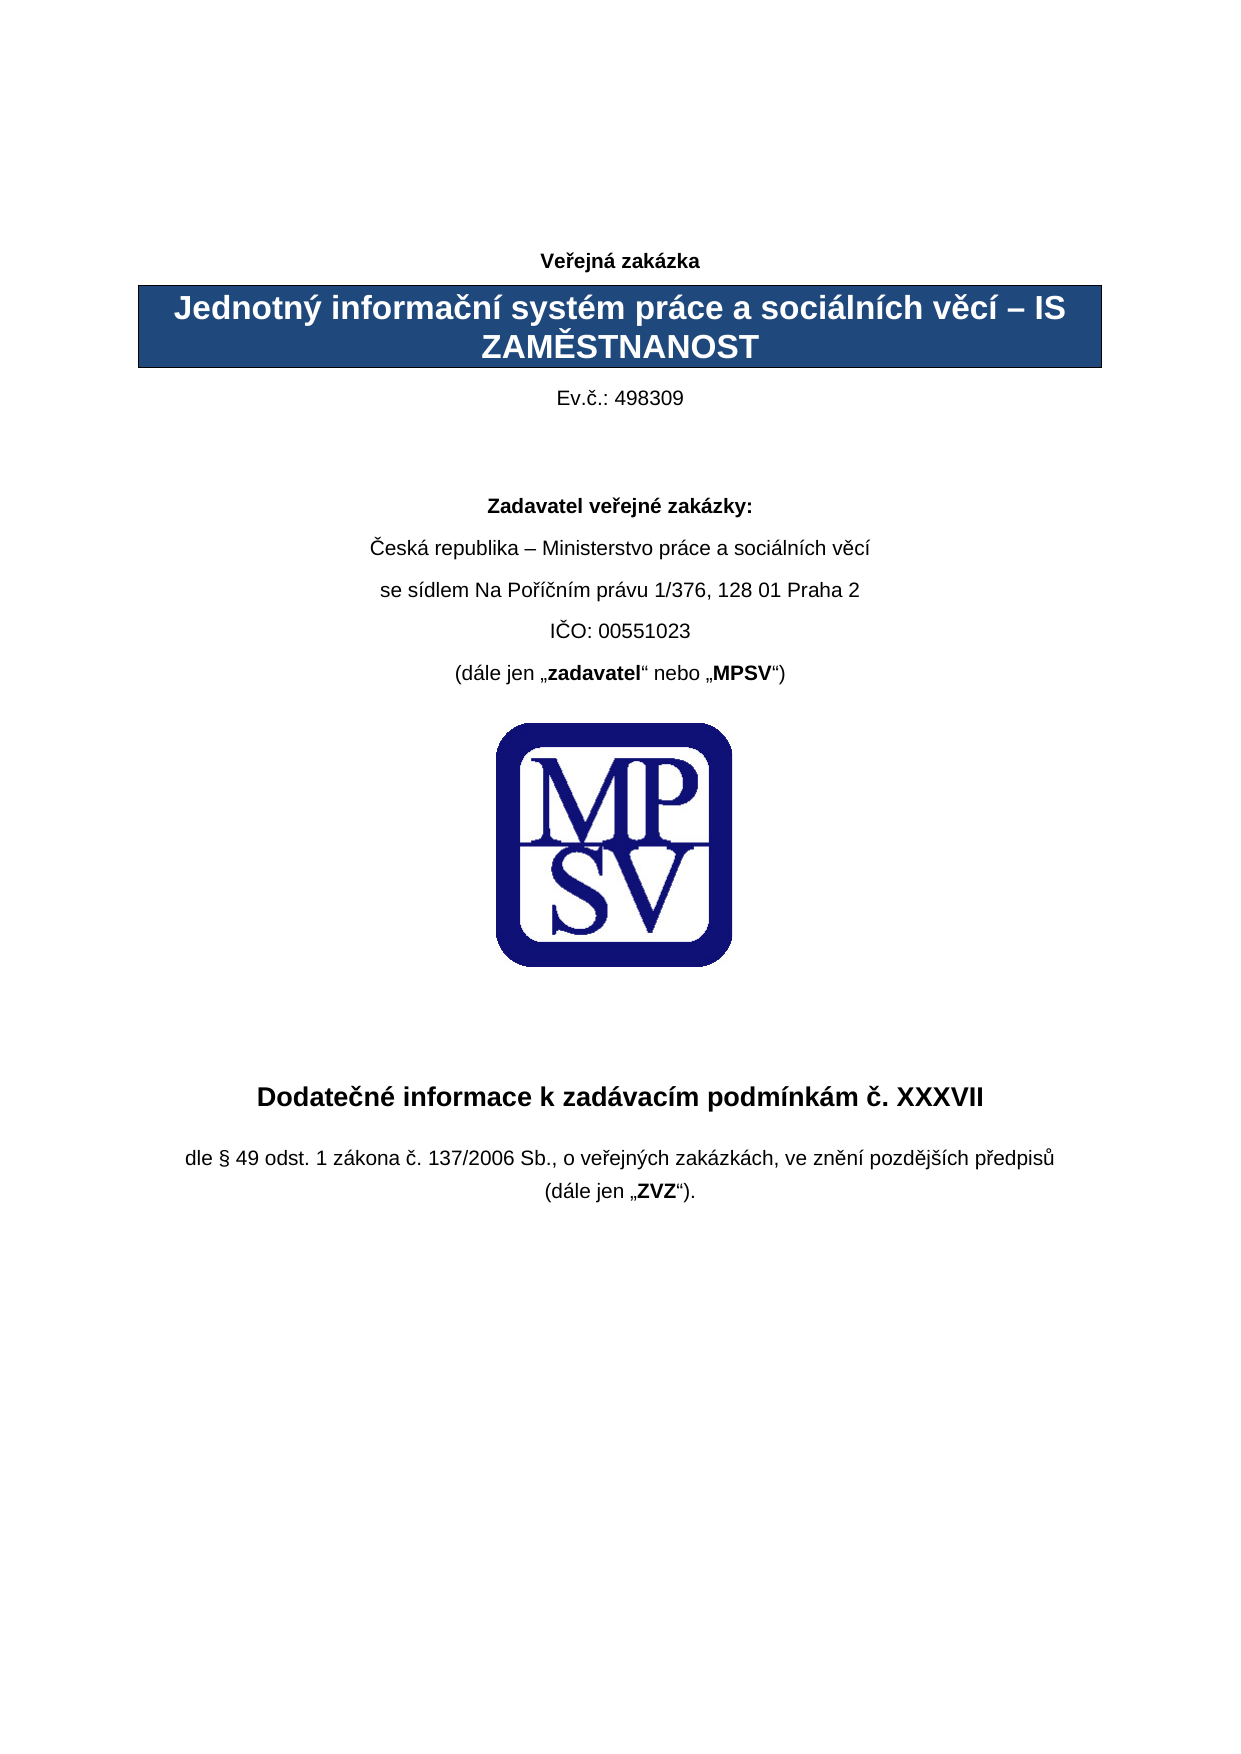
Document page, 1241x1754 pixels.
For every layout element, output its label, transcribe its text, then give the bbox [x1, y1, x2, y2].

text Jednotný informační systém práce a sociálních věcí – IS ZAMĚSTNANOST [139, 286, 1101, 367]
text se sídlem Na Poříčním právu 1/376, 128 01 Praha 2 [148, 572, 1093, 602]
text IČO: 00551023 [148, 614, 1093, 643]
text Česká republika – Ministerstvo práce a sociálních věcí [148, 531, 1093, 560]
picture [496, 723, 733, 967]
text dle § 49 odst. 1 zákona č. 137/2006 Sb., o veřejných zakázkách, ve znění pozdějších předpisů [148, 1136, 1093, 1169]
text (dále jen „zadavatel“ nebo „MPSV“) [148, 656, 1093, 685]
text Zadavatel veřejné zakázky: [148, 489, 1093, 518]
text Ev.č.: 498309 [148, 381, 1093, 410]
text (dále jen „ZVZ“). [148, 1169, 1093, 1203]
text Veřejná zakázka [148, 243, 1093, 273]
text Dodatečné informace k zadávacím podmínkám č. XXXVII [148, 1081, 1093, 1112]
